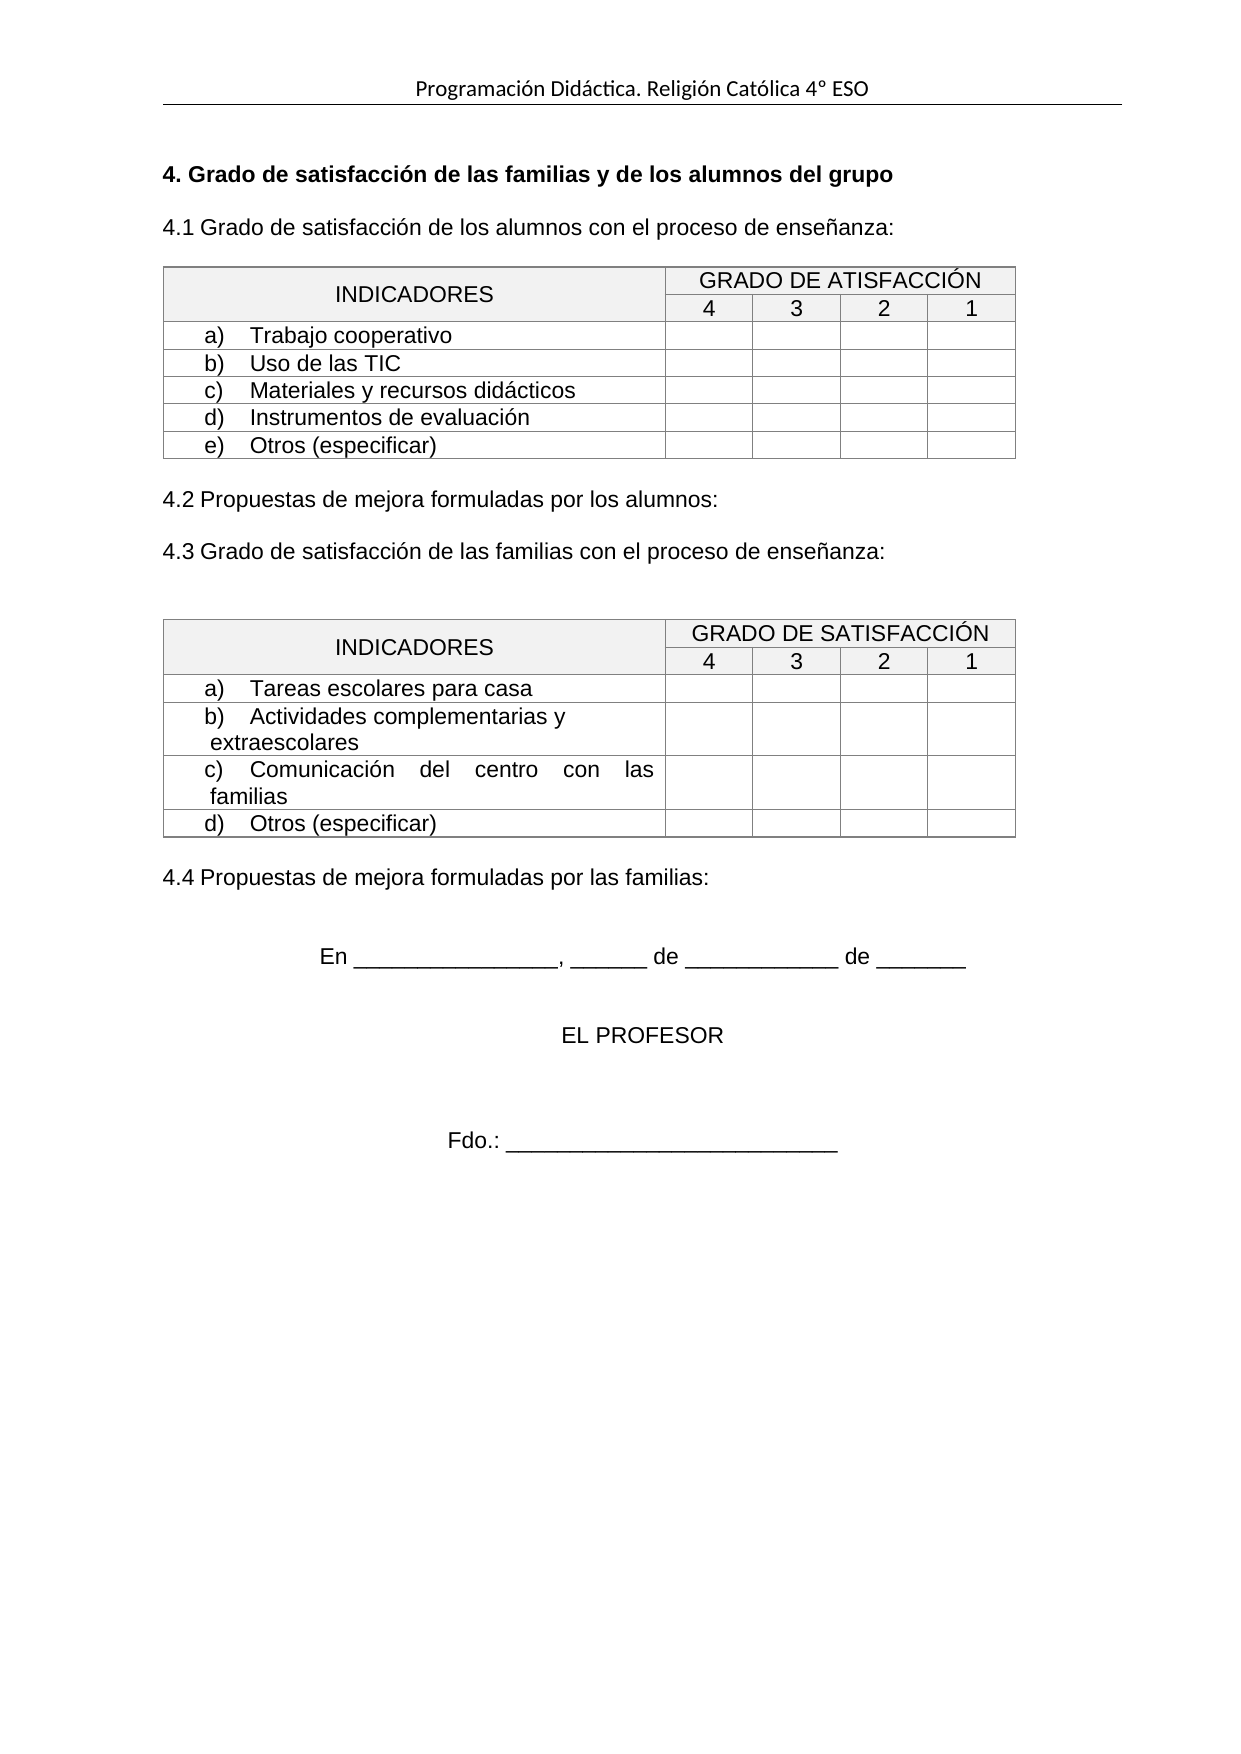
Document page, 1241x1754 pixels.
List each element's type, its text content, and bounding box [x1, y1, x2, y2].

text 4. Grado de satisfacción de las familias y de los alumnos del grupo [162, 161, 1122, 187]
table_cell [753, 350, 840, 376]
table_header GRADO DE SATISFACCIÓN [666, 620, 1015, 647]
table_cell [928, 756, 1015, 809]
table_cell 2 [841, 648, 927, 674]
table_cell [753, 810, 840, 836]
table_cell [753, 756, 840, 809]
table_cell [841, 810, 927, 836]
table_cell Otros (especificar) [164, 432, 665, 458]
table_cell [928, 322, 1015, 348]
table_header INDICADORES [164, 268, 665, 321]
table_cell [666, 810, 752, 836]
table_cell [666, 703, 752, 755]
table_cell [753, 377, 840, 403]
table_cell [928, 350, 1015, 376]
table_cell Comunicación del centro con las familias [164, 756, 665, 809]
table_cell [666, 675, 752, 702]
table_cell Otros (especificar) [164, 810, 665, 836]
table_cell Trabajo cooperativo [164, 322, 665, 348]
table_cell 2 [841, 295, 927, 321]
table_cell 1 [928, 295, 1015, 321]
table_cell Actividades complementarias y extraescolares [164, 703, 665, 755]
table_cell 3 [753, 648, 840, 674]
table_header GRADO DE ATISFACCIÓN [666, 268, 1015, 294]
list Propuestas de mejora formuladas por las familias: [162, 864, 1122, 890]
table_cell [928, 404, 1015, 431]
table_cell [753, 675, 840, 702]
table_cell [841, 350, 927, 376]
table_cell [841, 703, 927, 755]
table_cell [928, 703, 1015, 755]
table_cell [841, 675, 927, 702]
table_cell [841, 377, 927, 403]
table_cell [666, 756, 752, 809]
list Propuestas de mejora formuladas por los alumnos: [162, 486, 1122, 512]
table_cell [928, 810, 1015, 836]
table_header INDICADORES [164, 620, 665, 674]
text En ________________, ______ de ____________ de _______ [162, 943, 1122, 969]
list Grado de satisfacción de las familias con el proceso de enseñanza: [162, 538, 1122, 564]
text EL PROFESOR [162, 1022, 1122, 1048]
table_cell [928, 675, 1015, 702]
table_cell [841, 432, 927, 458]
table_cell 3 [753, 295, 840, 321]
table_cell [753, 703, 840, 755]
list Grado de satisfacción de los alumnos con el proceso de enseñanza: [162, 214, 1122, 240]
table_cell [666, 404, 752, 431]
table_cell Tareas escolares para casa [164, 675, 665, 702]
text Fdo.: __________________________ [162, 1127, 1122, 1154]
table_cell [841, 404, 927, 431]
table_cell [841, 322, 927, 348]
table_cell [753, 322, 840, 348]
table_cell [666, 350, 752, 376]
table_cell [666, 377, 752, 403]
table_cell 4 [666, 295, 752, 321]
table_cell [753, 404, 840, 431]
table_cell Uso de las TIC [164, 350, 665, 376]
table_cell 1 [928, 648, 1015, 674]
table_cell [666, 322, 752, 348]
table_cell 4 [666, 648, 752, 674]
table_cell [928, 432, 1015, 458]
table_cell [928, 377, 1015, 403]
table_cell Instrumentos de evaluación [164, 404, 665, 431]
table_cell [841, 756, 927, 809]
table_cell Materiales y recursos didácticos [164, 377, 665, 403]
table_cell [666, 432, 752, 458]
table_cell [753, 432, 840, 458]
